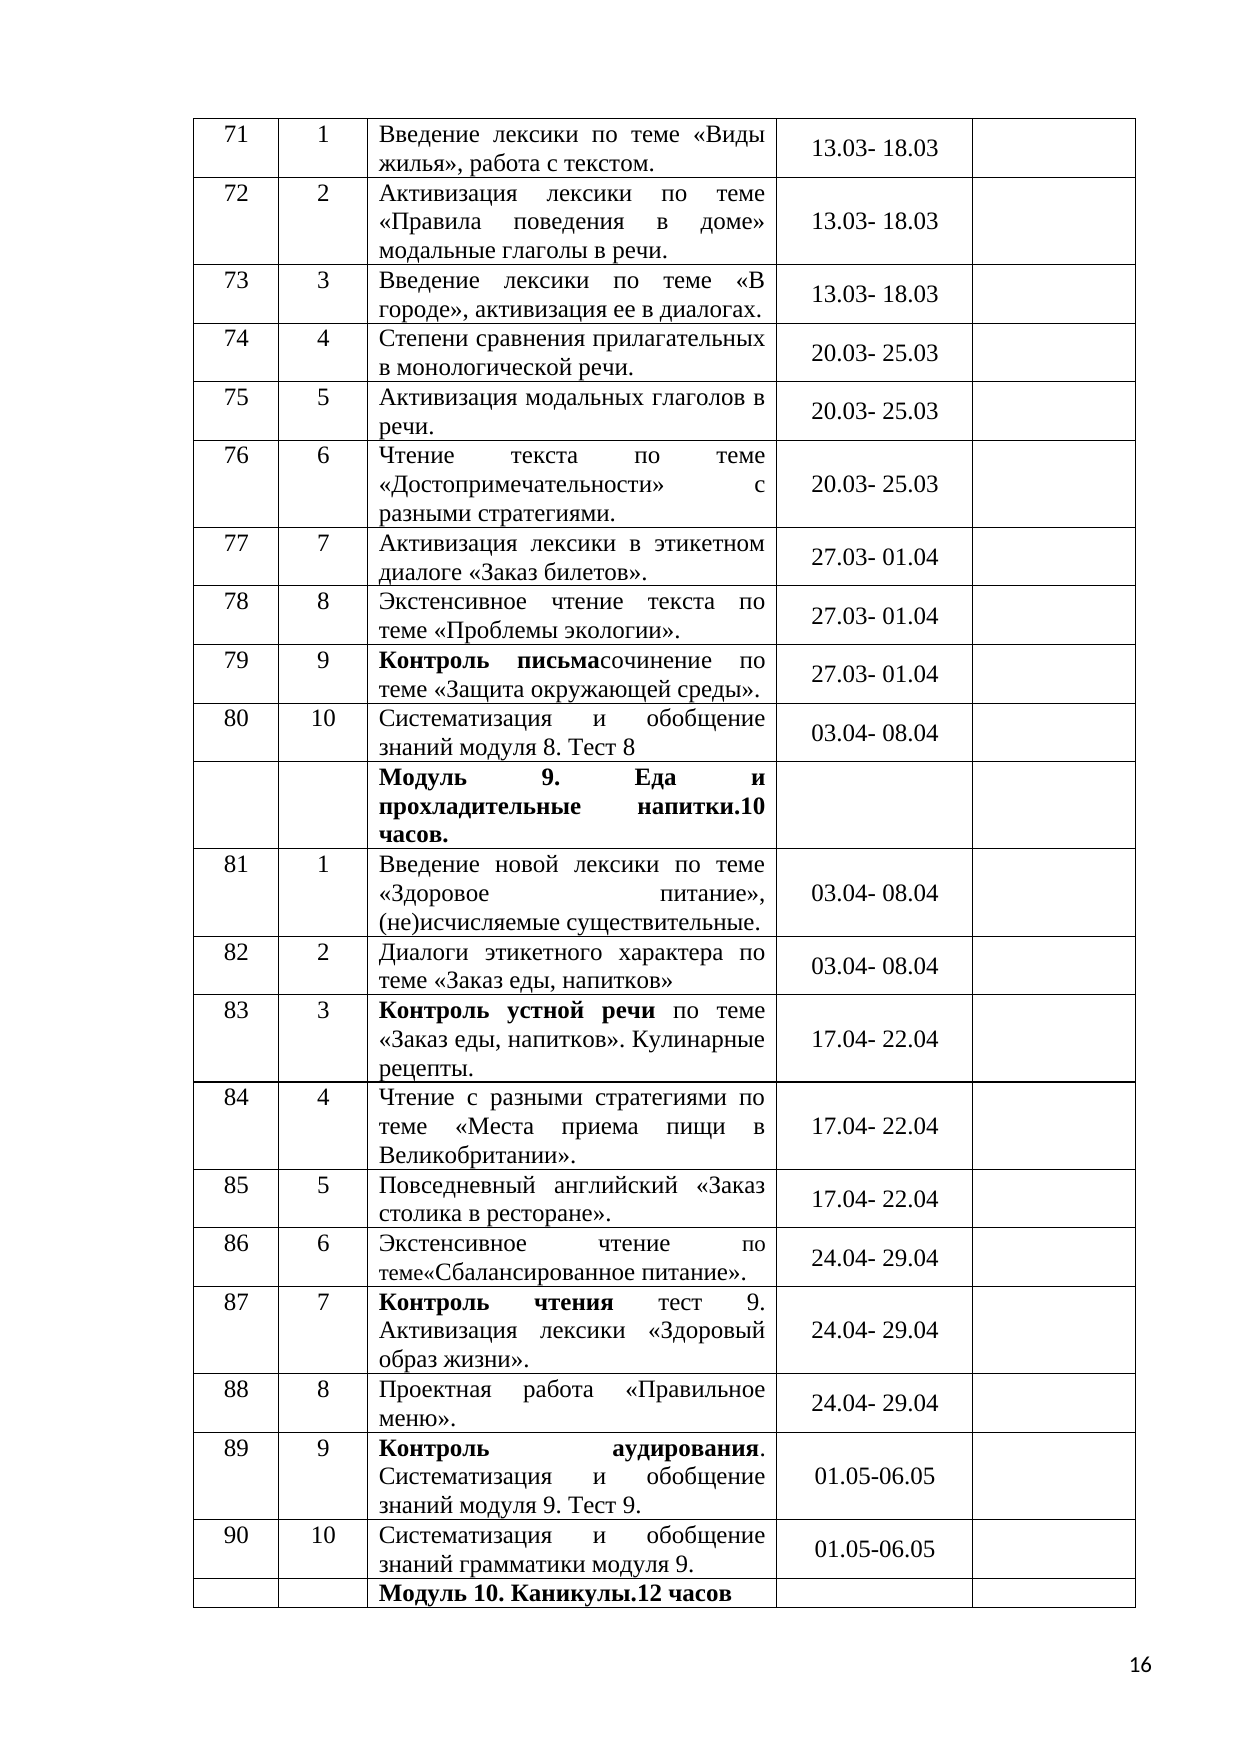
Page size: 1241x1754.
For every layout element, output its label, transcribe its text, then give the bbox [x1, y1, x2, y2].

table_cell [973, 324, 1135, 381]
table_cell Чтение текста по теме «Достопримечательности» с разными стратегиями. [368, 441, 776, 527]
table_cell Модуль 9. Еда и прохладительные напитки.10 часов. [368, 762, 776, 848]
table_cell 6 [279, 1228, 367, 1286]
table_cell Степени сравнения прилагательных в монологической речи. [368, 324, 776, 381]
table_cell 82 [194, 937, 278, 994]
table_cell 87 [194, 1287, 278, 1373]
table_cell 76 [194, 441, 278, 527]
table_cell 89 [194, 1433, 278, 1519]
table_cell [777, 762, 972, 848]
table_cell [973, 1170, 1135, 1227]
table_cell [973, 528, 1135, 585]
table_cell Контроль устной речи по теме «Заказ еды, напитков». Кулинарные рецепты. [368, 995, 776, 1081]
table_cell Модуль 10. Каникулы.12 часов [368, 1579, 776, 1607]
table_cell Систематизация и обобщение знаний модуля 8. Тест 8 [368, 704, 776, 761]
table_cell 6 [279, 441, 367, 527]
table_cell Контроль письмасочинение по теме «Защита окружающей среды». [368, 645, 776, 702]
table_cell 13.03- 18.03 [777, 265, 972, 322]
table_cell 17.04- 22.04 [777, 1170, 972, 1227]
table_cell Активизация лексики по теме «Правила поведения в доме» модальные глаголы в речи. [368, 178, 776, 264]
table_cell 1 [279, 119, 367, 177]
table_cell Систематизация и обобщение знаний грамматики модуля 9. [368, 1520, 776, 1577]
table_cell 7 [279, 528, 367, 585]
table_cell [973, 995, 1135, 1081]
table_cell [973, 382, 1135, 439]
table_cell 78 [194, 586, 278, 644]
table_cell 85 [194, 1170, 278, 1227]
table_cell [973, 265, 1135, 322]
table_cell 20.03- 25.03 [777, 382, 972, 439]
table_cell Активизация модальных глаголов в речи. [368, 382, 776, 439]
table_cell 83 [194, 995, 278, 1081]
table_cell 03.04- 08.04 [777, 849, 972, 936]
table_cell 9 [279, 1433, 367, 1519]
table_cell 88 [194, 1374, 278, 1432]
table_cell 8 [279, 586, 367, 644]
table_cell [973, 119, 1135, 177]
table_cell [973, 937, 1135, 994]
table_cell 5 [279, 382, 367, 439]
table_cell 79 [194, 645, 278, 702]
table_cell Активизация лексики в этикетном диалоге «Заказ билетов». [368, 528, 776, 585]
table_cell [973, 1374, 1135, 1432]
table_cell Диалоги этикетного характера по теме «Заказ еды, напитков» [368, 937, 776, 994]
table_cell 4 [279, 1083, 367, 1169]
table_cell 01.05-06.05 [777, 1433, 972, 1519]
table_cell Контроль аудирования. Систематизация и обобщение знаний модуля 9. Тест 9. [368, 1433, 776, 1519]
table_cell [777, 1579, 972, 1607]
table_cell 9 [279, 645, 367, 702]
table_cell 5 [279, 1170, 367, 1227]
table_cell 10 [279, 704, 367, 761]
table_cell [973, 1433, 1135, 1519]
table_cell 17.04- 22.04 [777, 1083, 972, 1169]
table_cell [973, 1579, 1135, 1607]
table_cell 8 [279, 1374, 367, 1432]
table_cell 3 [279, 995, 367, 1081]
table_cell Введение новой лексики по теме «Здоровое питание», (не)исчисляемые существительные. [368, 849, 776, 936]
table_cell 4 [279, 324, 367, 381]
table_cell 1 [279, 849, 367, 936]
table_cell 3 [279, 265, 367, 322]
table_cell 86 [194, 1228, 278, 1286]
table_cell [279, 1579, 367, 1607]
table_cell Экстенсивное чтение по теме«Сбалансированное питание». [368, 1228, 776, 1286]
table_cell 24.04- 29.04 [777, 1228, 972, 1286]
table_cell 17.04- 22.04 [777, 995, 972, 1081]
table_cell 74 [194, 324, 278, 381]
table_cell [194, 1579, 278, 1607]
table_cell Контроль чтения тест 9. Активизация лексики «Здоровый образ жизни». [368, 1287, 776, 1373]
table_cell Введение лексики по теме «Виды жилья», работа с текстом. [368, 119, 776, 177]
table_cell [973, 645, 1135, 702]
table_cell 03.04- 08.04 [777, 704, 972, 761]
table_cell Чтение с разными стратегиями по теме «Места приема пищи в Великобритании». [368, 1083, 776, 1169]
table_cell 27.03- 01.04 [777, 586, 972, 644]
table_cell [973, 704, 1135, 761]
table_cell [973, 849, 1135, 936]
table_cell [973, 586, 1135, 644]
table_cell [973, 762, 1135, 848]
table_cell [973, 1228, 1135, 1286]
table_cell [973, 178, 1135, 264]
table_cell [973, 1520, 1135, 1577]
table_cell 20.03- 25.03 [777, 324, 972, 381]
table_cell 27.03- 01.04 [777, 528, 972, 585]
table_cell 20.03- 25.03 [777, 441, 972, 527]
table_cell 80 [194, 704, 278, 761]
table_cell 77 [194, 528, 278, 585]
table_cell [973, 1287, 1135, 1373]
table_cell 2 [279, 937, 367, 994]
table_cell 01.05-06.05 [777, 1520, 972, 1577]
table_cell 72 [194, 178, 278, 264]
table_cell [194, 762, 278, 848]
table_cell Экстенсивное чтение текста по теме «Проблемы экологии». [368, 586, 776, 644]
table_cell 90 [194, 1520, 278, 1577]
table_cell 2 [279, 178, 367, 264]
table_cell 13.03- 18.03 [777, 178, 972, 264]
table_cell 24.04- 29.04 [777, 1287, 972, 1373]
table_cell 84 [194, 1083, 278, 1169]
table_cell 24.04- 29.04 [777, 1374, 972, 1432]
table_cell 71 [194, 119, 278, 177]
table_cell 13.03- 18.03 [777, 119, 972, 177]
table_cell 27.03- 01.04 [777, 645, 972, 702]
table_cell 75 [194, 382, 278, 439]
table_cell 7 [279, 1287, 367, 1373]
table_cell 03.04- 08.04 [777, 937, 972, 994]
table_cell Повседневный английский «Заказ столика в ресторане». [368, 1170, 776, 1227]
table_cell [279, 762, 367, 848]
table_cell Проектная работа «Правильное меню». [368, 1374, 776, 1432]
table_cell 81 [194, 849, 278, 936]
table_cell 10 [279, 1520, 367, 1577]
table_cell [973, 1083, 1135, 1169]
table_cell 73 [194, 265, 278, 322]
table_cell [973, 441, 1135, 527]
table_cell Введение лексики по теме «В городе», активизация ее в диалогах. [368, 265, 776, 322]
